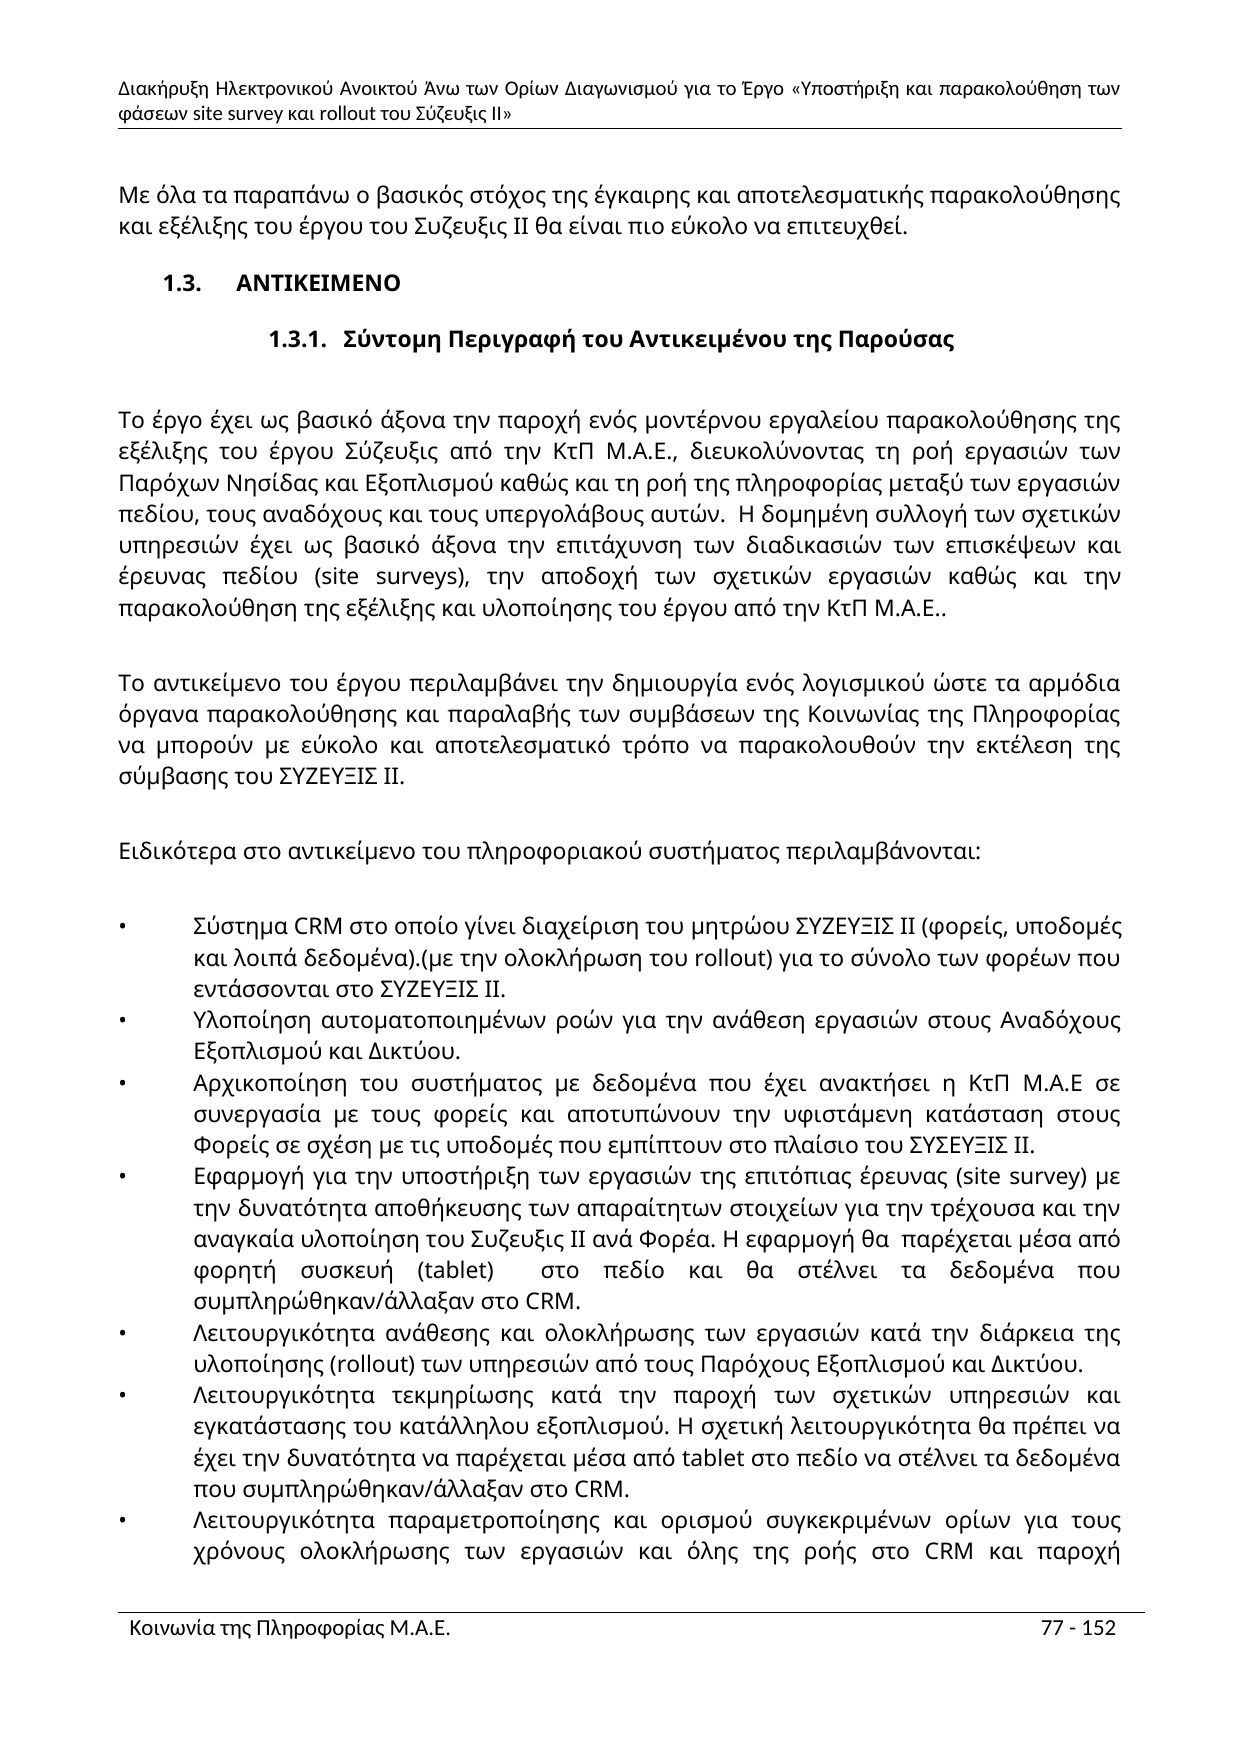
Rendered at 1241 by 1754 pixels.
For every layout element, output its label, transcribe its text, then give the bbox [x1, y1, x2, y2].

text Το αντικείμενο του έργου περιλαμβάνει την δημιουργία ενός λογισμικού ώστε τα αρμόδια όργανα παρακολούθησης και παραλαβής των συμβάσεων της Κοινωνίας της Πληροφορίας να μπορούν με εύκολο και αποτελεσματικό τρόπο να παρακολουθούν την εκτέλεση της σύμβασης του ΣΥΖΕΥΞΙΣ ΙΙ. [118, 666, 1122, 791]
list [118, 1504, 1122, 1566]
text Το έργο έχει ως βασικό άξονα την παροχή ενός μοντέρνου εργαλείου παρακολούθησης της εξέλιξης του έργου Σύζευξις από την ΚτΠ Μ.Α.Ε., διευκολύνοντας τη ροή εργασιών των Παρόχων Νησίδας και Εξοπλισμού καθώς και τη ροή της πληροφορίας μεταξύ των εργασιών πεδίου, τους αναδόχους και τους υπεργολάβους αυτών. Η δομημένη συλλογή των σχετικών υπηρεσιών έχει ως βασικό άξονα την επιτάχυνση των διαδικασιών των επισκέψεων και έρευνας πεδίου (site surveys), την αποδοχή των σχετικών εργασιών καθώς και την παρακολούθηση της εξέλιξης και υλοποίησης του έργου από την ΚτΠ Μ.Α.Ε.. [118, 404, 1122, 623]
text Με όλα τα παραπάνω ο βασικός στόχος της έγκαιρης και αποτελεσματικής παρακολούθησης και εξέλιξης του έργου του Συζευξις ΙΙ θα είναι πιο εύκολο να επιτευχθεί. [118, 179, 1122, 241]
list Εφαρμογή για την υποστήριξη των εργασιών της επιτόπιας έρευνας (site survey) με την δυνατότητα αποθήκευσης των απαραίτητων στοιχείων για την τρέχουσα και την αναγκαία υλοποίηση του Συζευξις ΙΙ ανά Φορέα. Η εφαρμογή θα παρέχεται μέσα από φορητή συσκευή (tablet) στο πεδίο και θα στέλνει τα δεδομένα που συμπληρώθηκαν/άλλαξαν στο CRM. [118, 1160, 1122, 1316]
text Ειδικότερα στο αντικείμενο του πληροφοριακού συστήματος περιλαμβάνονται: [118, 835, 1122, 866]
list Λειτουργικότητα τεκμηρίωσης κατά την παροχή των σχετικών υπηρεσιών και εγκατάστασης του κατάλληλου εξοπλισμού. Η σχετική λειτουργικότητα θα πρέπει να έχει την δυνατότητα να παρέχεται μέσα από tablet στο πεδίο να στέλνει τα δεδομένα που συμπληρώθηκαν/άλλαξαν στο CRM. [118, 1379, 1122, 1504]
subtitle ΑΝΤΙΚΕΙΜΕΝΟ [162, 266, 1122, 298]
list Αρχικοποίηση του συστήματος με δεδομένα που έχει ανακτήσει η ΚτΠ Μ.Α.Ε σε συνεργασία με τους φορείς και αποτυπώνουν την υφιστάμενη κατάσταση στους Φορείς σε σχέση με τις υποδομές που εμπίπτουν στο πλαίσιο του ΣΥΣΕΥΞΙΣ ΙΙ. [118, 1066, 1122, 1160]
list Λειτουργικότητα ανάθεσης και ολοκλήρωσης των εργασιών κατά την διάρκεια της υλοποίησης (rollout) των υπηρεσιών από τους Παρόχους Εξοπλισμού και Δικτύου. [118, 1316, 1122, 1379]
list Σύστημα CRM στο οποίο γίνει διαχείριση του μητρώου ΣΥΖΕΥΞΙΣ ΙΙ (φορείς, υποδομές και λοιπά δεδομένα).(με την ολοκλήρωση του rollout) για το σύνολο των φορέων που εντάσσονται στο ΣΥΖΕΥΞΙΣ ΙΙ. [118, 910, 1122, 1004]
list Υλοποίηση αυτοματοποιημένων ροών για την ανάθεση εργασιών στους Αναδόχους Εξοπλισμού και Δικτύου. [118, 1004, 1122, 1066]
subtitle Σύντομη Περιγραφή του Αντικειμένου της Παρούσας [268, 323, 1122, 354]
